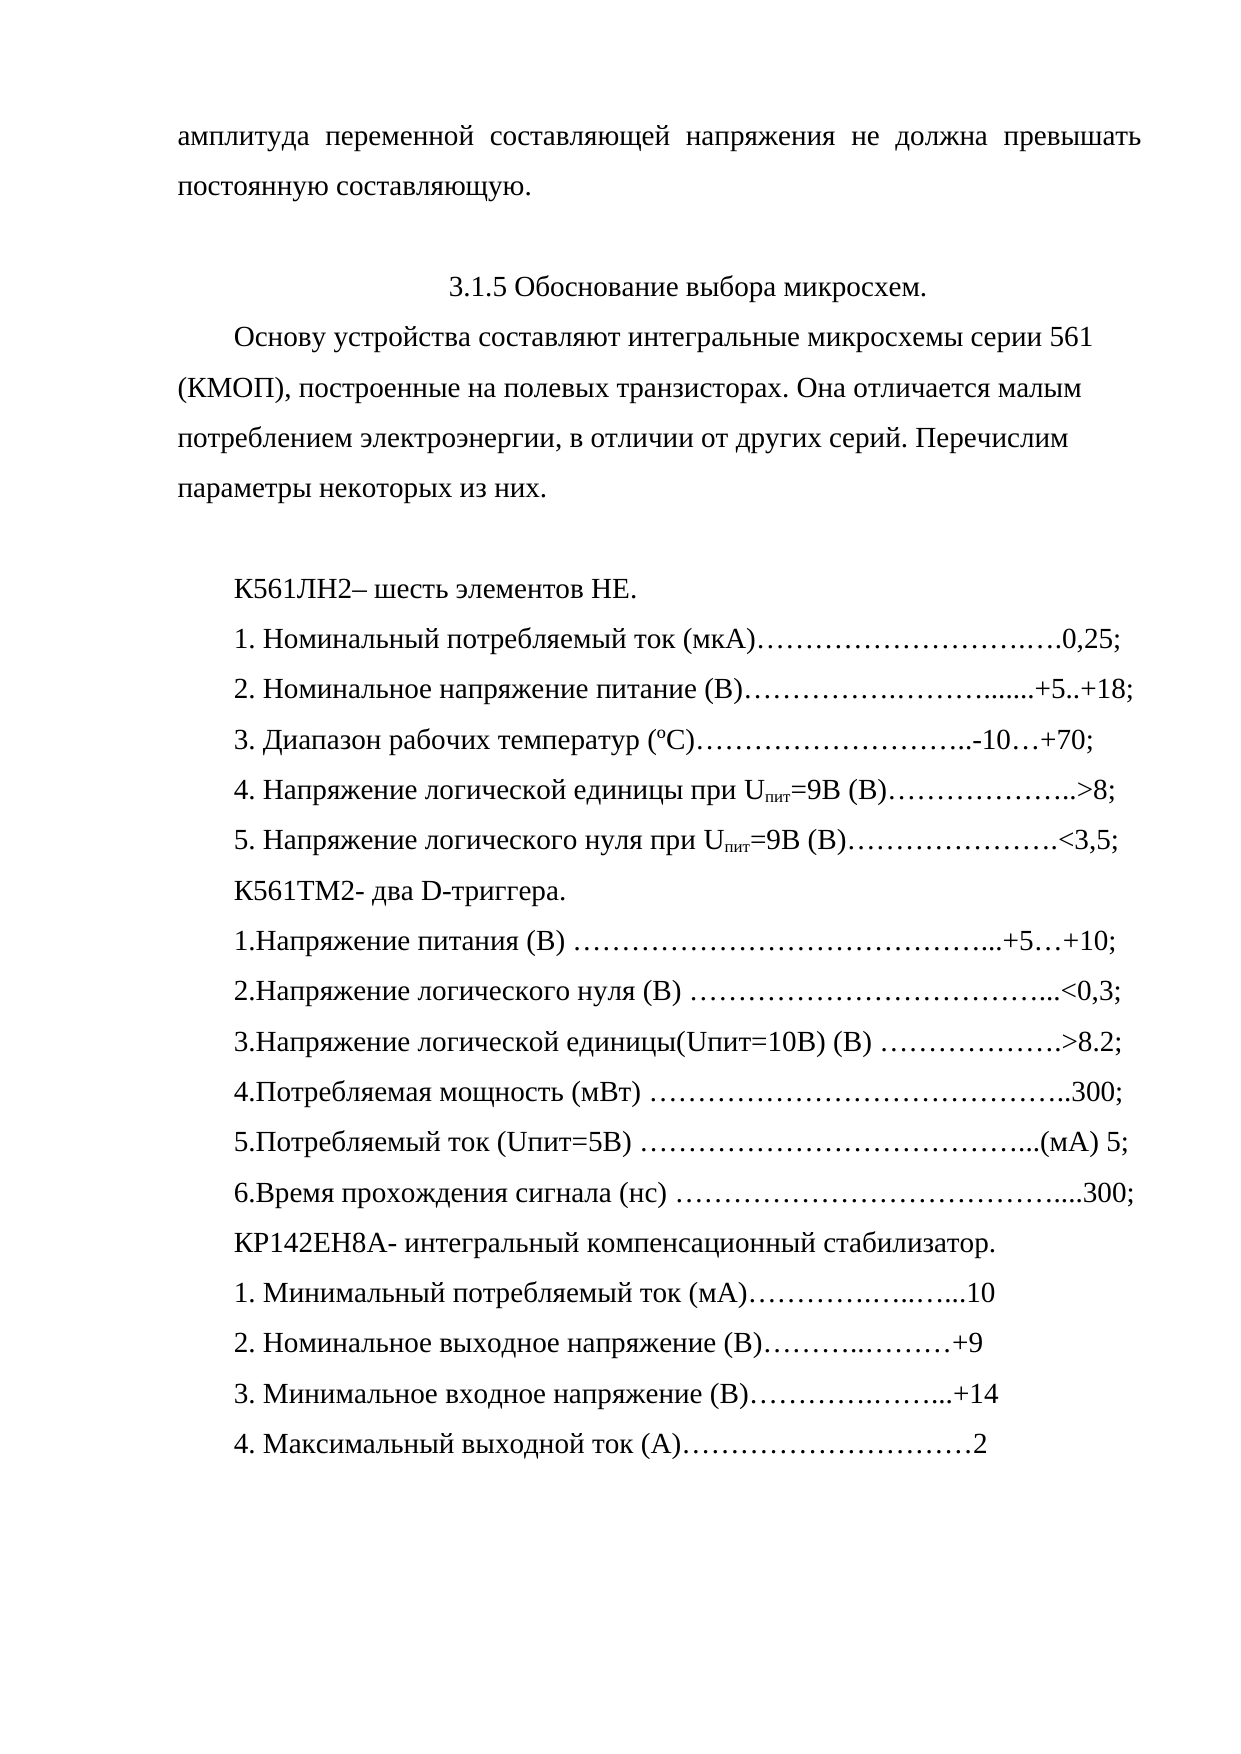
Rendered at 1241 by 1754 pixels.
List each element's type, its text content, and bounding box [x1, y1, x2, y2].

text 1. Минимальный потребляемый ток (мА)………….…..…...10 [177, 1275, 1142, 1309]
text 3.Напряжение логической единицы(Uпит=10В) (В) ……………….>8.2; [177, 1024, 1142, 1057]
text 3.1.5 Обоснование выбора микросхем. [177, 269, 1142, 303]
text 2. Номинальное напряжение питание (В)…………….……….......+5..+18; [177, 672, 1142, 705]
text 4.Потребляемая мощность (мВт) ……………………………………..300; [177, 1074, 1142, 1108]
text 1.Напряжение питания (В) ……………………………………...+5…+10; [177, 923, 1142, 957]
text КР142ЕН8А- интегральный компенсационный стабилизатор. [177, 1225, 1142, 1258]
text 2.Напряжение логического нуля (В) ………………………………...<0,3; [177, 973, 1142, 1007]
text 3. Минимальное входное напряжение (В)………….……...+14 [177, 1376, 1142, 1409]
text 2. Номинальное выходное напряжение (В)………..………+9 [177, 1326, 1142, 1359]
text 4. Максимальный выходной ток (А)…………………………2 [177, 1426, 1142, 1460]
text 4. Напряжение логической единицы при Uпит=9В (В)………………..>8; [177, 772, 1142, 806]
text 5. Напряжение логического нуля при Uпит=9В (В)………………….<3,5; [177, 822, 1142, 856]
text 1. Номинальный потребляемый ток (мкА)……………………….….0,25; [177, 621, 1142, 655]
text К561ТМ2- два D-триггера. [177, 873, 1142, 906]
text К561ЛН2– шесть элементов НЕ. [177, 571, 1142, 604]
text 3. Диапазон рабочих температур (ºС)………………………..-10…+70; [177, 722, 1142, 755]
text 6.Время прохождения сигнала (нс) …………………………………....300; [177, 1175, 1142, 1208]
text Основу устройства составляют интегральные микросхемы серии 561 (КМОП), построенные на полевых транзисторах. Она отличается малым потреблением электроэнергии, в отличии от других серий. Перечислим параметры некоторых из них. [177, 319, 1142, 504]
text 5.Потребляемый ток (Uпит=5В) …………………………………...(мА) 5; [177, 1124, 1142, 1158]
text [177, 118, 1142, 202]
